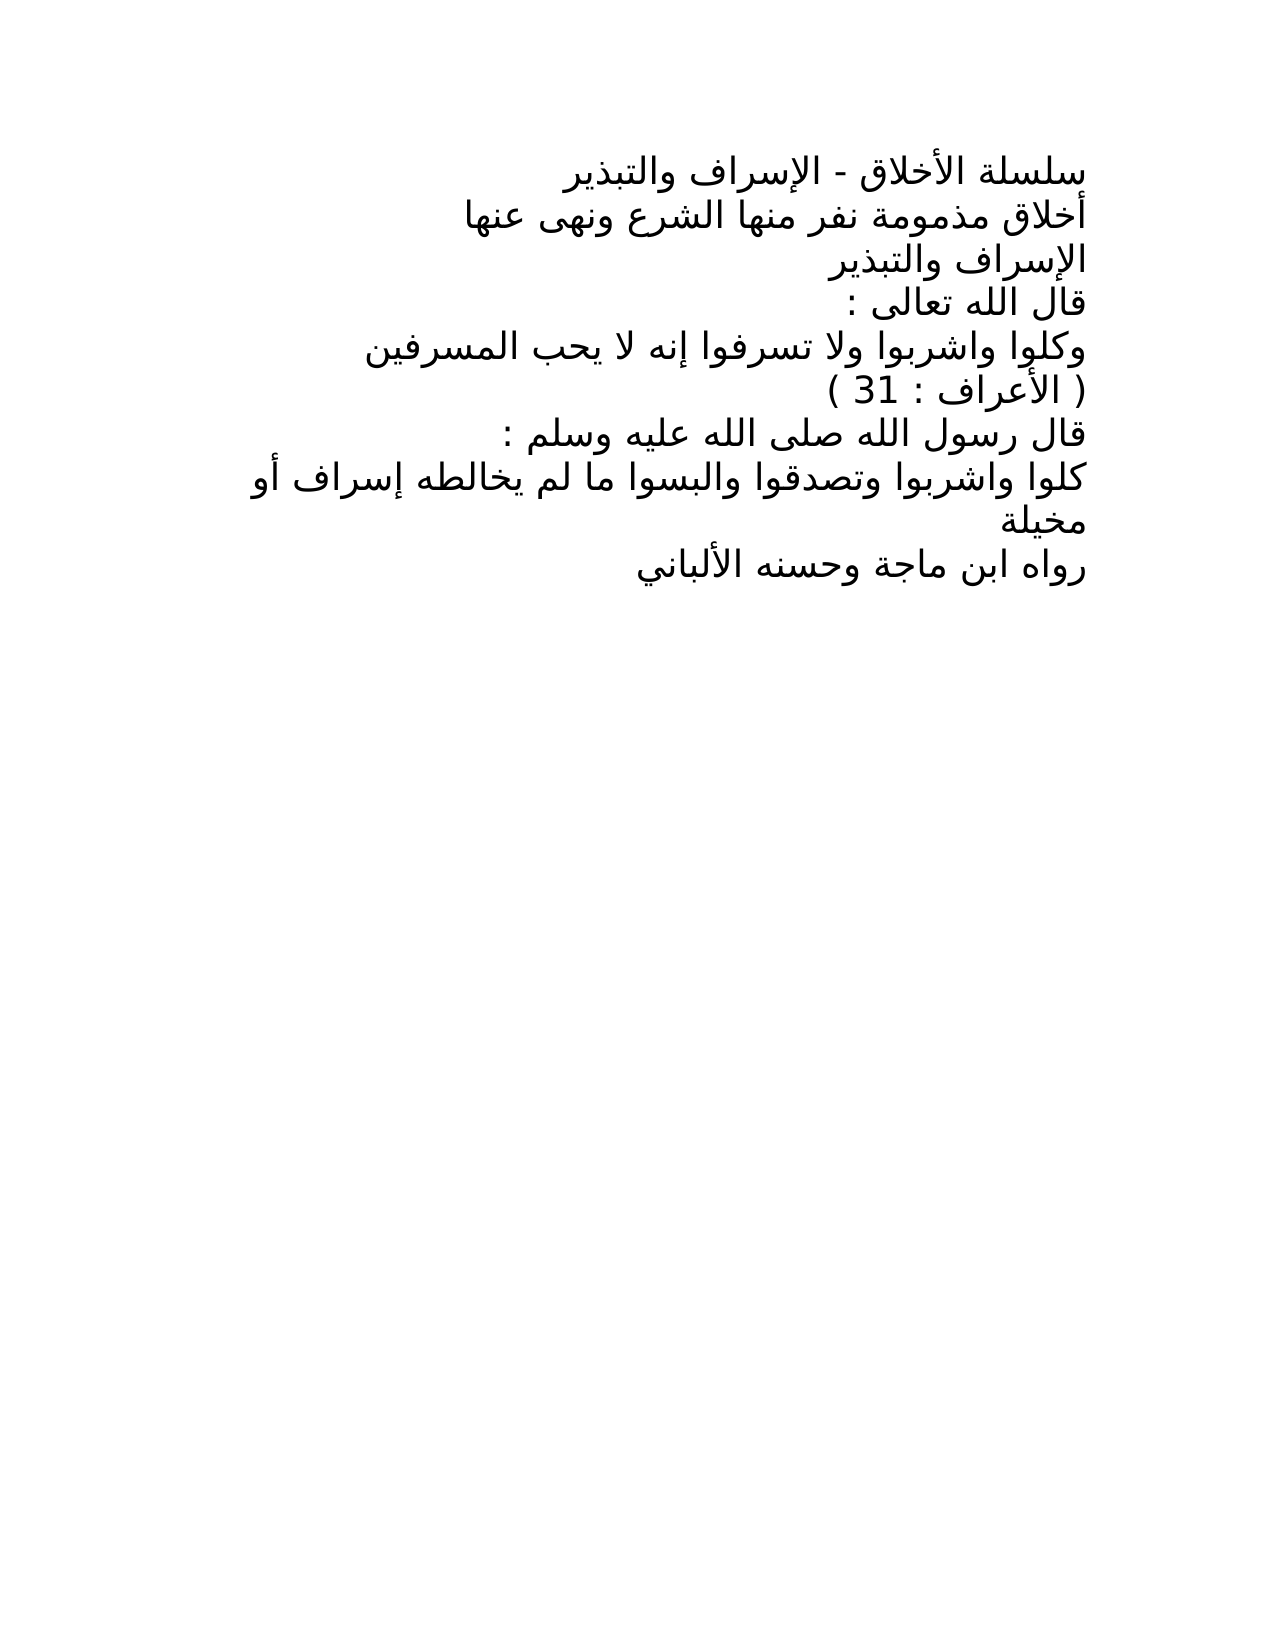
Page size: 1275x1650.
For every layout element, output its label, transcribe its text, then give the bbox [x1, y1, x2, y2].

text أخلاق مذمومة نفر منها الشرع ونهى عنها [187, 194, 1087, 237]
text ( الأعراف : 31 ) [187, 368, 1087, 412]
text قال الله تعالى : [187, 281, 1087, 324]
text قال رسول الله صلى الله عليه وسلم : [187, 412, 1087, 456]
text رواه ابن ماجة وحسنه الألباني [187, 543, 1087, 586]
text وكلوا واشربوا ولا تسرفوا إنه لا يحب المسرفين [187, 324, 1087, 368]
text سلسلة الأخلاق - الإسراف والتبذير [187, 150, 1087, 194]
text كلوا واشربوا وتصدقوا والبسوا ما لم يخالطه إسراف أو مخيلة [187, 456, 1087, 543]
text الإسراف والتبذير [187, 237, 1087, 281]
